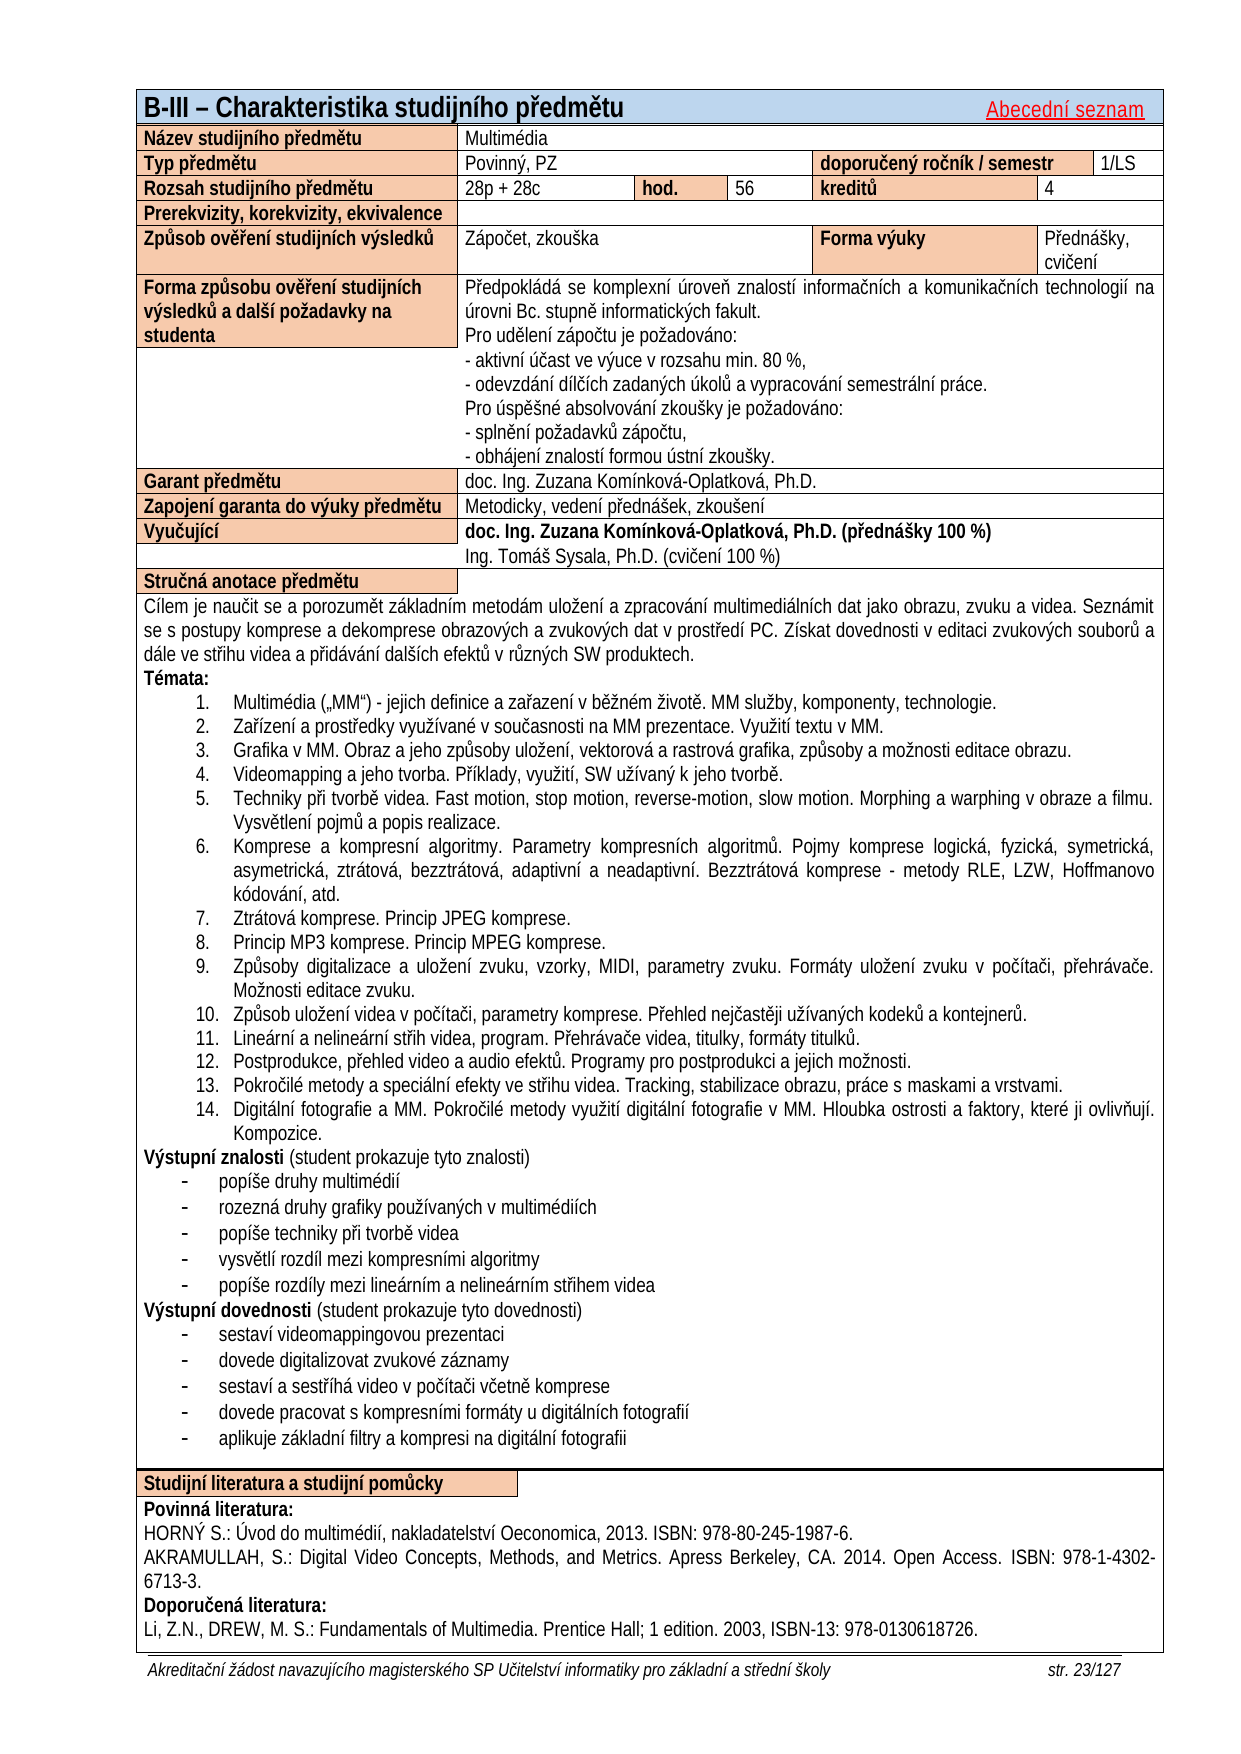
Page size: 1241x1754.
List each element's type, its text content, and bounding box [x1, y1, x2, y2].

table_cell kreditů [813, 176, 1037, 200]
table_cell Metodicky, vedení přednášek, zkoušení [458, 494, 1163, 518]
table_cell Název studijního předmětu [137, 126, 457, 150]
table_cell [518, 1471, 1163, 1496]
table_cell Předpokládá se komplexní úroveň znalostí informačních a komunikačních technologií na úrovni Bc. stupně informatických fakult. Pro udělení zápočtu je požadováno: [458, 275, 1163, 347]
table_cell doc. Ing. Zuzana Komínková-Oplatková, Ph.D. (přednášky 100 %) [458, 519, 1163, 543]
table_cell Forma výuky [813, 226, 1037, 274]
table_cell Prerekvizity, korekvizity, ekvivalence [137, 201, 457, 225]
table_cell Vyučující [137, 519, 457, 543]
table_cell doporučený ročník / semestr [813, 151, 1093, 175]
table_cell [458, 201, 1163, 225]
table_cell Rozsah studijního předmětu [137, 176, 457, 200]
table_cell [137, 1496, 1163, 1652]
table_cell 1/LS [1094, 151, 1163, 175]
table_cell hod. [635, 176, 727, 200]
table_cell Ing. Tomáš Sysala, Ph.D. (cvičení 100 %) [137, 543, 1163, 568]
table_cell Multimédia [458, 126, 1163, 150]
table_cell Forma způsobu ověření studijních výsledků a další požadavky na studenta [137, 275, 457, 347]
table_cell Garant předmětu [137, 469, 457, 493]
table_cell Způsob ověření studijních výsledků [137, 226, 457, 274]
table_cell Přednášky, cvičení [1038, 226, 1163, 274]
table_cell Typ předmětu [137, 151, 457, 175]
table_cell - aktivní účast ve výuce v rozsahu min. 80 %, - odevzdání dílčích zadaných úkolů a vypracování semestrální práce. Pro úspěšné absolvování zkoušky je požadováno: - splnění požadavků zápočtu, - obhájení znalostí formou ústní zkoušky. [137, 347, 1163, 468]
table_cell doc. Ing. Zuzana Komínková-Oplatková, Ph.D. [458, 469, 1163, 493]
table_cell Stručná anotace předmětu [137, 569, 457, 593]
table_cell 4 [1038, 176, 1163, 200]
table_header B-III – Charakteristika studijního předmětu Abecední seznam [137, 90, 1163, 123]
table_cell Studijní literatura a studijní pomůcky [137, 1471, 517, 1496]
table_cell Zapojení garanta do výuky předmětu [137, 494, 457, 518]
table_cell 28p + 28c [458, 176, 634, 200]
table_cell Povinný, PZ [458, 151, 812, 175]
table_cell [458, 569, 1163, 593]
table_cell Cílem je naučit se a porozumět základním metodám uložení a zpracování multimediálních dat jako obrazu, zvuku a videa. Seznámit se s postupy komprese a dekomprese obrazových a zvukových dat v prostředí PC. Získat dovednosti v editaci zvukových souborů a dále ve střihu videa a přidávání dalších efektů v různých SW produktech. Témata: Multimédia („MM“) - jejich definice a zařazení v běžném životě. MM služby, komponenty, technologie. Zařízení a prostředky využívané v současnosti na MM prezentace. Využití textu v MM. Grafika v MM. Obraz a jeho způsoby uložení, vektorová a rastrová grafika, způsoby a možnosti editace obrazu. Videomapping a jeho tvorba. Příklady, využití, SW užívaný k jeho tvorbě. Techniky při tvorbě videa. Fast motion, stop motion, reverse-motion, slow motion. Morphing a warphing v obraze a filmu. Vysvětlení pojmů a popis realizace. Komprese a kompresní algoritmy. Parametry kompresních algoritmů. Pojmy komprese logická, fyzická, symetrická, asymetrická, ztrátová, bezztrátová, adaptivní a neadaptivní. Bezztrátová komprese - metody RLE, LZW, Hoffmanovo kódování, atd. Ztrátová komprese. Princip JPEG komprese. Princip MP3 komprese. Princip MPEG komprese. Způsoby digitalizace a uložení zvuku, vzorky, MIDI, parametry zvuku. Formáty uložení zvuku v počítači, přehrávače. Možnosti editace zvuku. Způsob uložení videa v počítači, parametry komprese. Přehled nejčastěji užívaných kodeků a kontejnerů. Lineární a nelineární střih videa, program. Přehrávače videa, titulky, formáty titulků. Postprodukce, přehled video a audio efektů. Programy pro postprodukci a jejich možnosti. Pokročilé metody a speciální efekty ve střihu videa. Tracking, stabilizace obrazu, práce s maskami a vrstvami. Digitální fotografie a MM. Pokročilé metody využití digitální fotografie v MM. Hloubka ostrosti a faktory, které ji ovlivňují. Kompozice. Výstupní znalosti (student prokazuje tyto znalosti) popíše druhy multimédií rozezná druhy grafiky používaných v multimédiích popíše techniky při tvorbě videa vysvětlí rozdíl mezi kompresními algoritmy popíše rozdíly mezi lineárním a nelineárním střihem videa Výstupní dovednosti (student prokazuje tyto dovednosti) sestaví videomappingovou prezentaci dovede digitalizovat zvukové záznamy sestaví a sestříhá video v počítači včetně komprese dovede pracovat s kompresními formáty u digitálních fotografií aplikuje základní filtry a kompresi na digitální fotografii [137, 593, 1163, 1468]
table_cell Zápočet, zkouška [458, 226, 812, 274]
table_cell 56 [728, 176, 812, 200]
